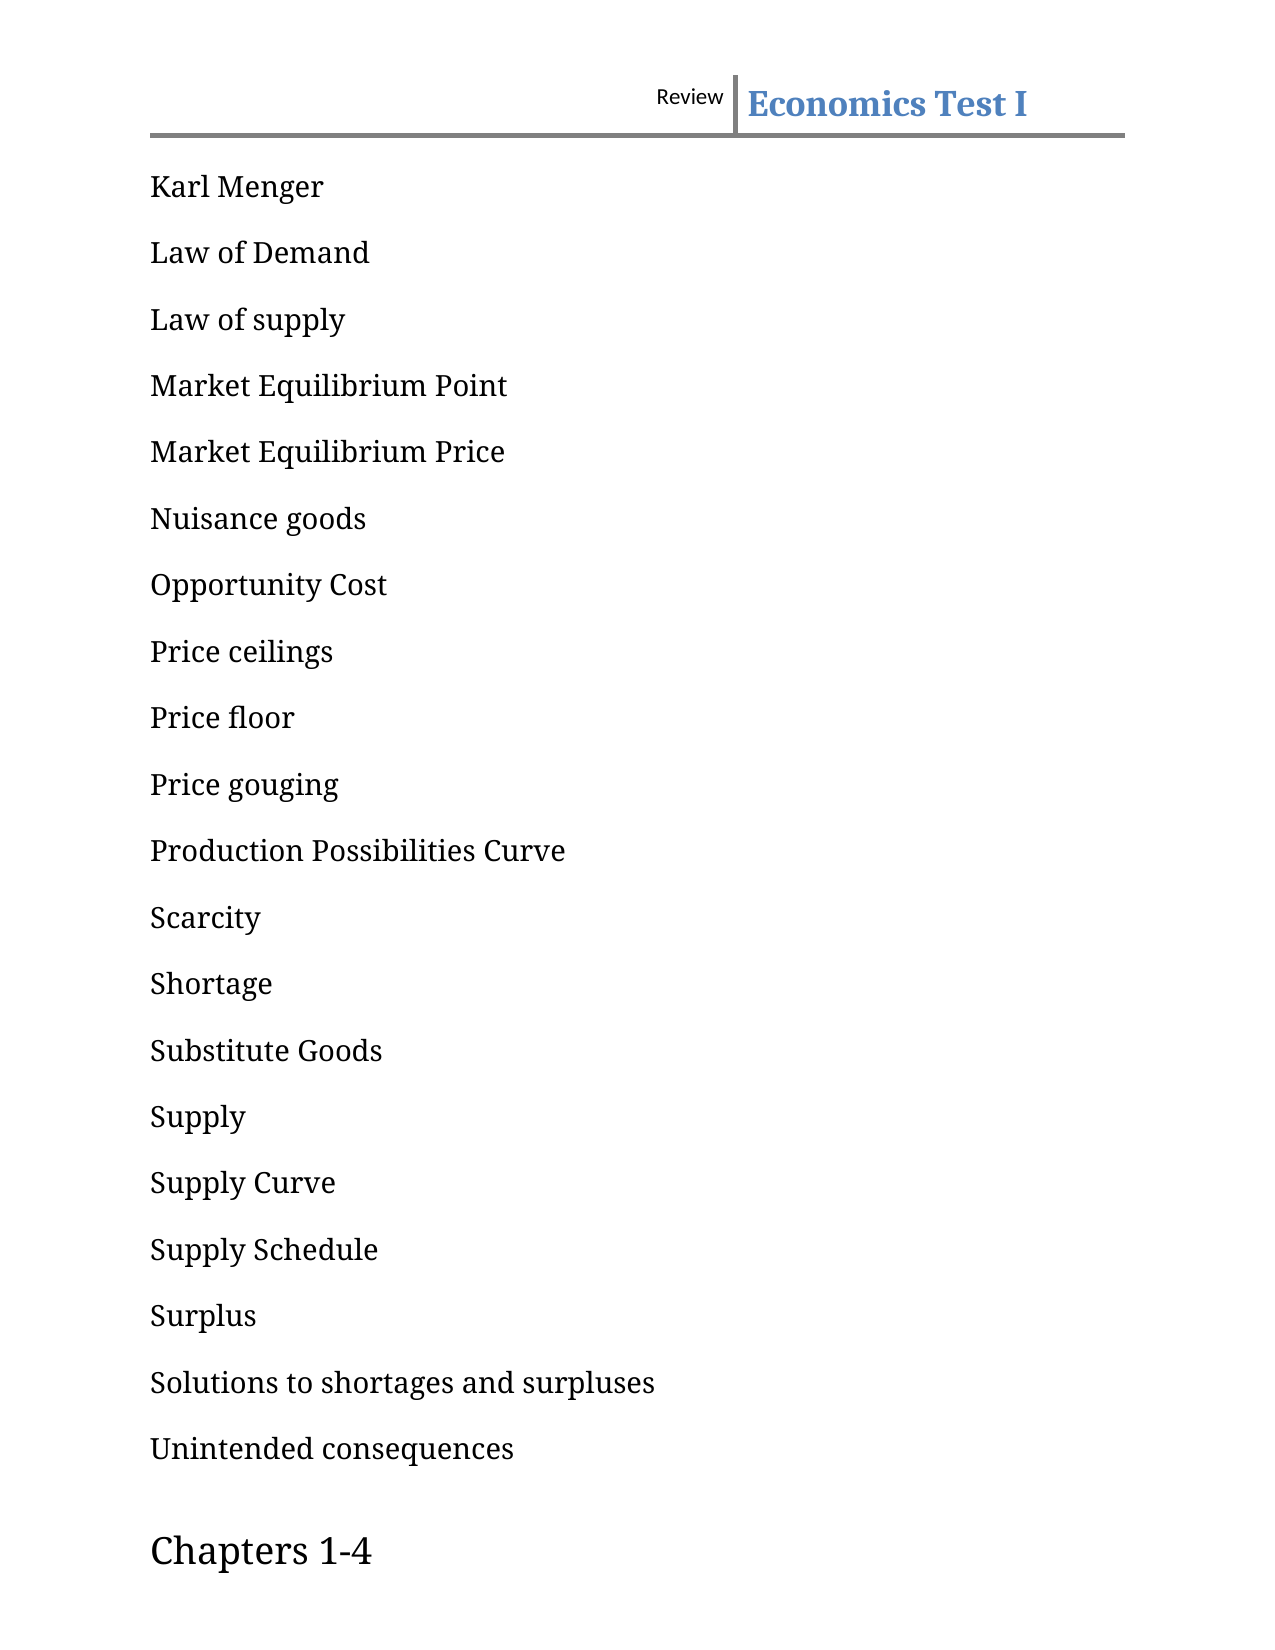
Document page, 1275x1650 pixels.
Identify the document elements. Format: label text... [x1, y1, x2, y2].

text Market Equilibrium Point [150, 365, 1125, 405]
text Shortage [150, 963, 1125, 1003]
text Unintended consequences [150, 1428, 1125, 1468]
text Solutions to shortages and surpluses [150, 1362, 1125, 1402]
text Opportunity Cost [150, 564, 1125, 604]
text Supply Schedule [150, 1229, 1125, 1269]
text Law of supply [150, 299, 1125, 338]
text Supply [150, 1096, 1125, 1136]
text Supply Curve [150, 1163, 1125, 1202]
text Price floor [150, 697, 1125, 737]
text Surplus [150, 1296, 1125, 1335]
text Karl Menger [150, 166, 1125, 206]
text Law of Demand [150, 232, 1125, 272]
text Production Possibilities Curve [150, 830, 1125, 870]
text Nuisance goods [150, 498, 1125, 538]
text Scarcity [150, 897, 1125, 937]
text Substitute Goods [150, 1030, 1125, 1069]
text Price ceilings [150, 631, 1125, 671]
text Price gouging [150, 764, 1125, 804]
text Market Equilibrium Price [150, 432, 1125, 471]
